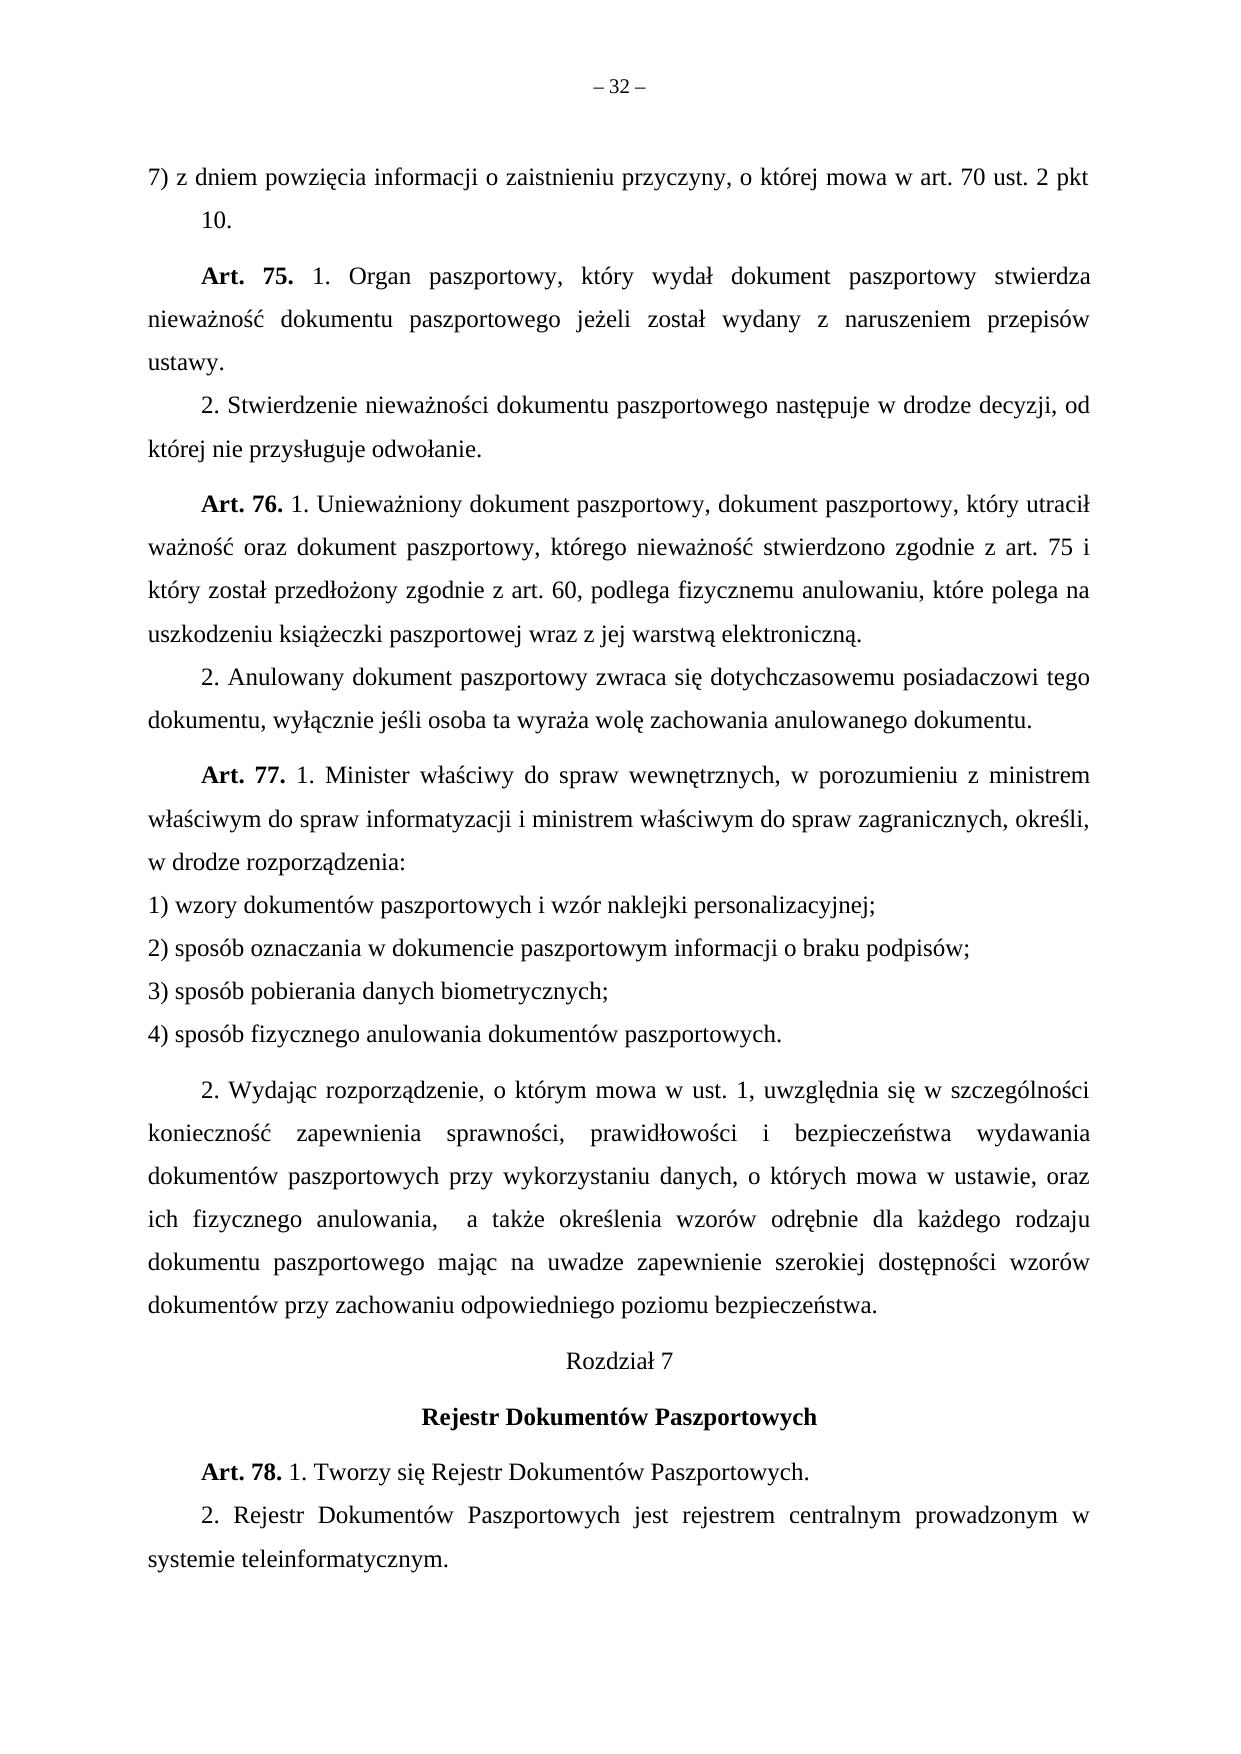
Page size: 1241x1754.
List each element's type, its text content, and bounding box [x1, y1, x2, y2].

text 2) sposób oznaczania w dokumencie paszportowym informacji o braku podpisów; [148, 933, 1091, 962]
text 3) sposób pobierania danych biometrycznych; [148, 976, 1091, 1005]
text 2. Anulowany dokument paszportowy zwraca się dotychczasowemu posiadaczowi tego dokumentu, wyłącznie jeśli osoba ta wyraża wolę zachowania anulowanego dokumentu. [148, 662, 1091, 734]
text Art. 77. 1. Minister właściwy do spraw wewnętrznych, w porozumieniu z ministrem właściwym do spraw informatyzacji i ministrem właściwym do spraw zagranicznych, określi, w drodze rozporządzenia: [148, 761, 1091, 876]
text Art. 76. 1. Unieważniony dokument paszportowy, dokument paszportowy, który utracił ważność oraz dokument paszportowy, którego nieważność stwierdzono zgodnie z art. 75 i który został przedłożony zgodnie z art. 60, podlega fizycznemu anulowaniu, które polega na uszkodzeniu książeczki paszportowej wraz z jej warstwą elektroniczną. [148, 489, 1091, 647]
text 7) z dniem powzięcia informacji o zaistnieniu przyczyny, o której mowa w art. 70 ust. 2 pkt 10. [148, 162, 1091, 234]
text Art. 75. 1. Organ paszportowy, który wydał dokument paszportowy stwierdza nieważność dokumentu paszportowego jeżeli został wydany z naruszeniem przepisów ustawy. [148, 261, 1091, 376]
text 2. Stwierdzenie nieważności dokumentu paszportowego następuje w drodze decyzji, od której nie przysługuje odwołanie. [148, 391, 1091, 462]
text 1) wzory dokumentów paszportowych i wzór naklejki personalizacyjnej; [148, 890, 1091, 919]
text 2. Wydając rozporządzenie, o którym mowa w ust. 1, uwzględnia się w szczególności konieczność zapewnienia sprawności, prawidłowości i bezpieczeństwa wydawania dokumentów paszportowych przy wykorzystaniu danych, o których mowa w ustawie, oraz ich fizycznego anulowania, a także określenia wzorów odrębnie dla każdego rodzaju dokumentu paszportowego mając na uwadze zapewnienie szerokiej dostępności wzorów dokumentów przy zachowaniu odpowiedniego poziomu bezpieczeństwa. [148, 1075, 1091, 1319]
text Rozdział 7 [148, 1346, 1091, 1375]
text Art. 78. 1. Tworzy się Rejestr Dokumentów Paszportowych. [148, 1457, 1091, 1486]
text Rejestr Dokumentów Paszportowych [148, 1402, 1091, 1431]
text 4) sposób fizycznego anulowania dokumentów paszportowych. [148, 1019, 1091, 1048]
text 2. Rejestr Dokumentów Paszportowych jest rejestrem centralnym prowadzonym w systemie teleinformatycznym. [148, 1501, 1091, 1572]
